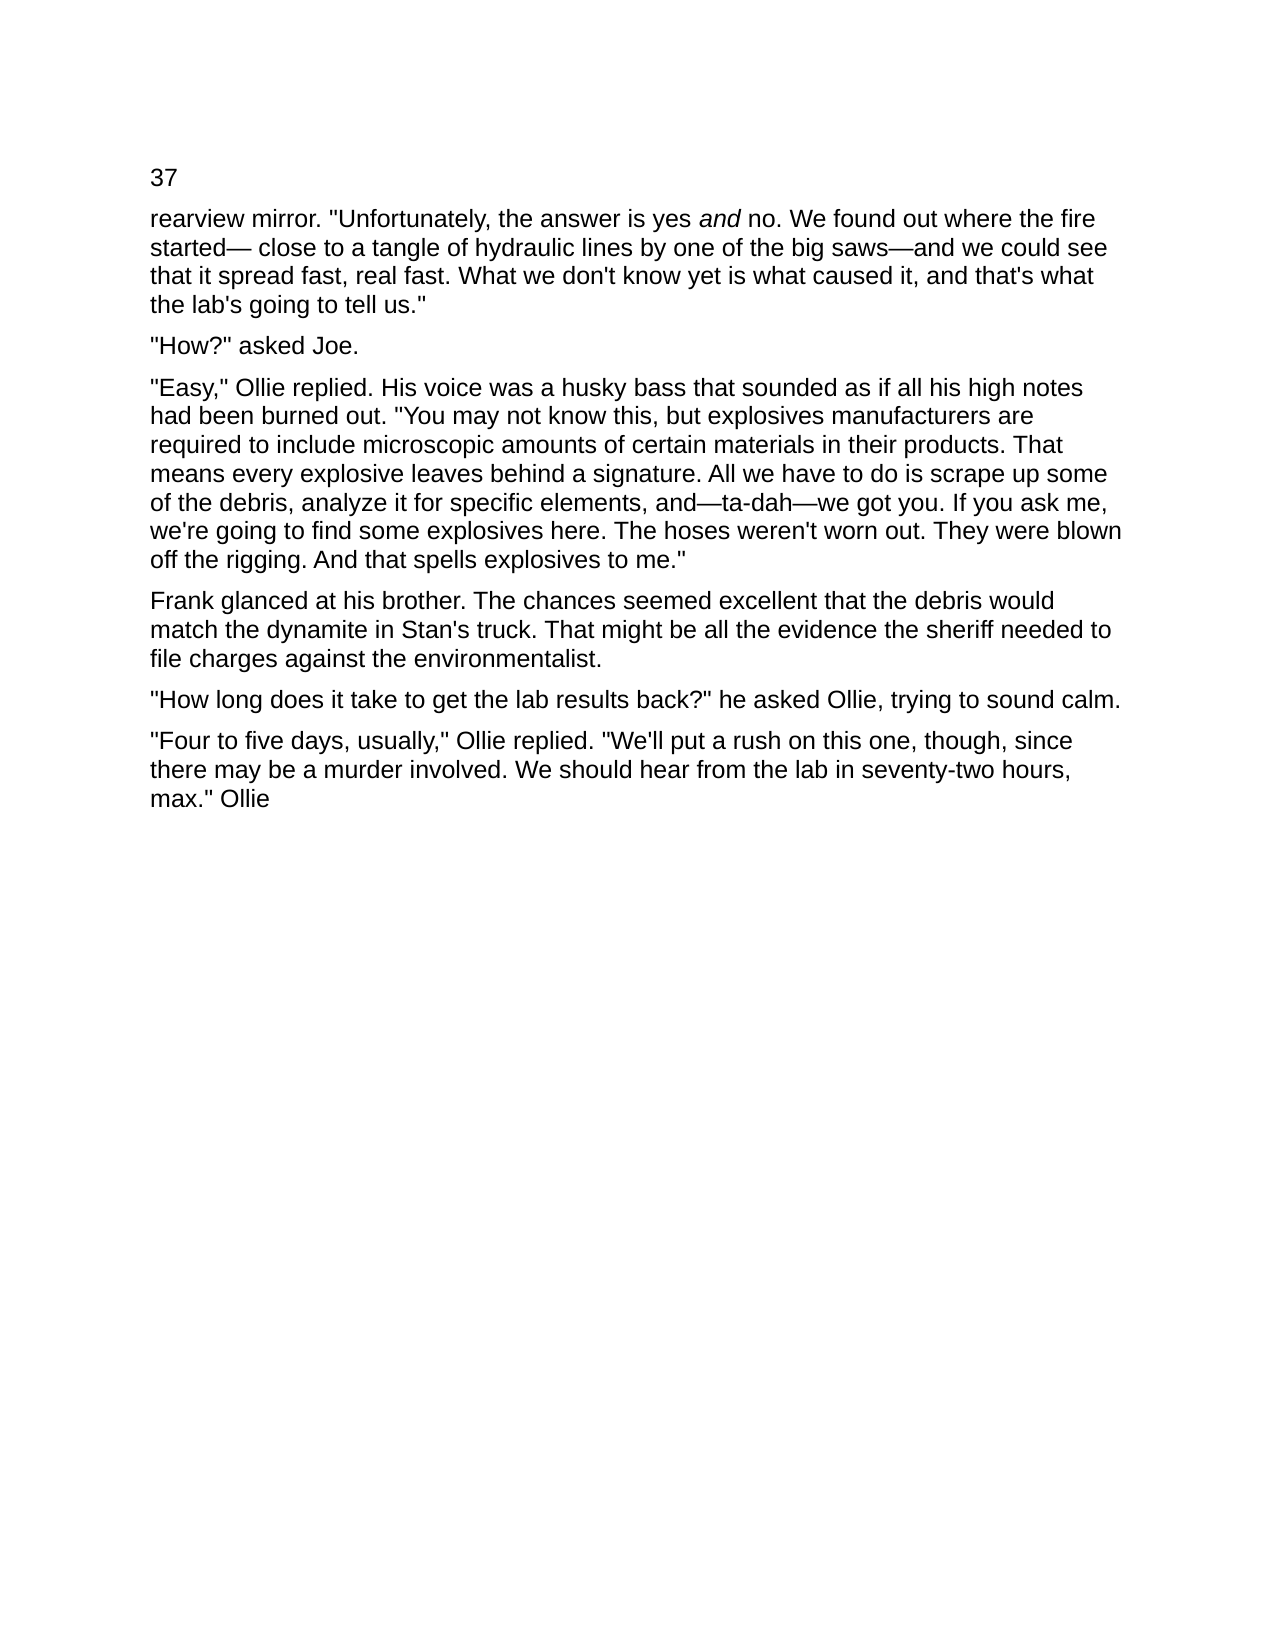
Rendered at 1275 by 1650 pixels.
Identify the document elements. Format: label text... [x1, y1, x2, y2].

text 37 [150, 162, 1125, 191]
text "How long does it take to get the lab results back?" he asked Ollie, trying to sound calm. [150, 685, 1125, 714]
text "Four to five days, usually," Ollie replied. "We'll put a rush on this one, though, since there may be a murder involved. We should hear from the lab in seventy-two hours, max." Ollie [150, 726, 1125, 812]
text rearview mirror. "Unfortunately, the answer is yes and no. We found out where the fire started— close to a tangle of hydraulic lines by one of the big saws—and we could see that it spread fast, real fast. What we don't know yet is what caused it, and that's what the lab's going to tell us." [150, 204, 1125, 319]
text "How?" asked Joe. [150, 331, 1125, 360]
text "Easy," Ollie replied. His voice was a husky bass that sounded as if all his high notes had been burned out. "You may not know this, but explosives manufacturers are required to include microscopic amounts of certain materials in their products. That means every explosive leaves behind a signature. All we have to do is scrape up some of the debris, analyze it for specific elements, and—ta-dah—we got you. If you ask me, we're going to find some explosives here. The hoses weren't worn out. They were blown off the rigging. And that spells explosives to me." [150, 372, 1125, 574]
text Frank glanced at his brother. The chances seemed excellent that the debris would match the dynamite in Stan's truck. That might be all the evidence the sheriff needed to file charges against the environmentalist. [150, 586, 1125, 672]
